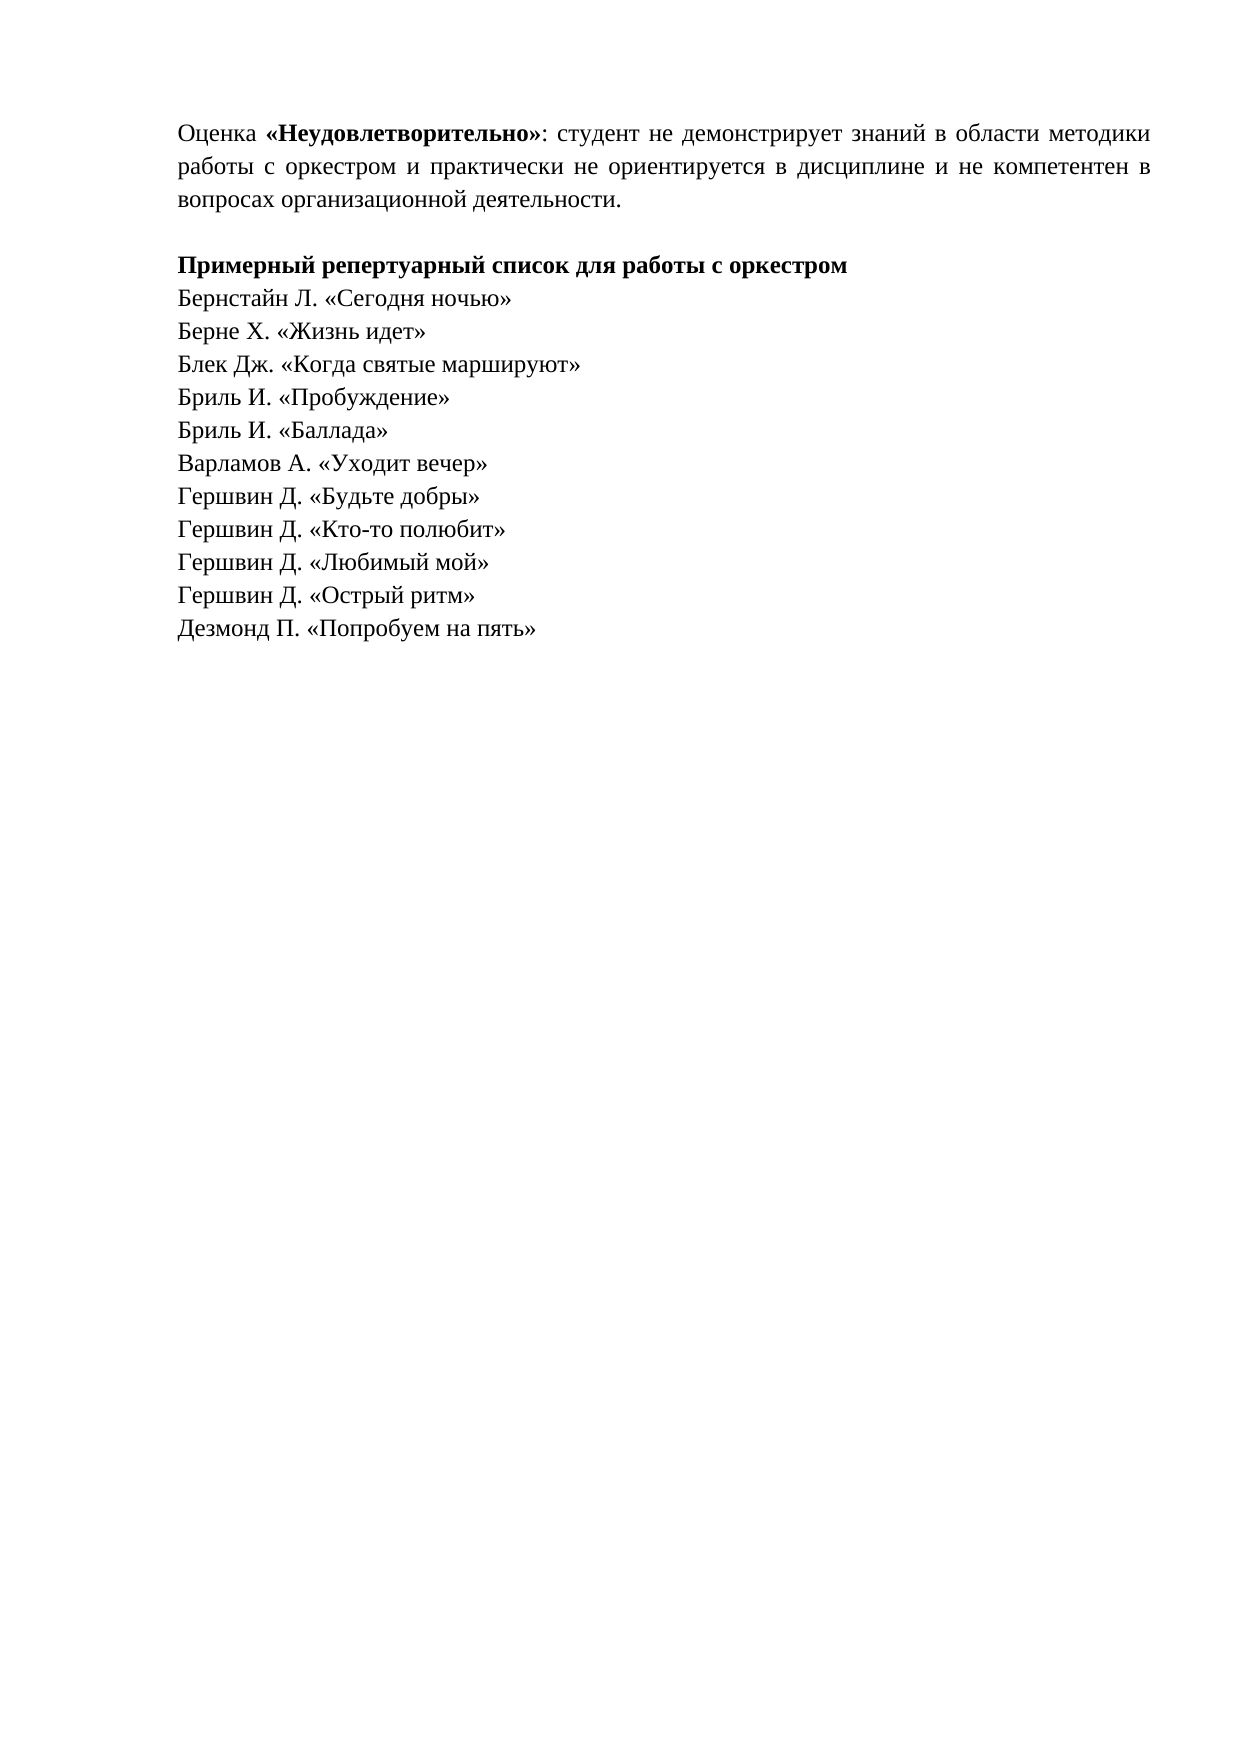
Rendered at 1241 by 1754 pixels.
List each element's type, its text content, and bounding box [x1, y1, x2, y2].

text Гершвин Д. «Любимый мой» [177, 547, 1152, 576]
text Блек Дж. «Когда святые маршируют» [177, 349, 1152, 378]
text Оценка «Неудовлетворительно»: студент не демонстрирует знаний в области методики работы с оркестром и практически не ориентируется в дисциплине и не компетентен в вопросах организационной деятельности. [177, 118, 1152, 213]
text Берне X. «Жизнь идет» [177, 316, 1152, 345]
text Бриль И. «Пробуждение» [177, 382, 1152, 411]
text Бриль И. «Баллада» [177, 415, 1152, 444]
text Примерный репертуарный список для работы с оркестром [177, 250, 1152, 279]
text Гершвин Д. «Будьте добры» [177, 481, 1152, 510]
text Варламов А. «Уходит вечер» [177, 448, 1152, 477]
text Бернстайн Л. «Сегодня ночью» [177, 283, 1152, 312]
text Гершвин Д. «Кто-то полюбит» [177, 514, 1152, 543]
text Гершвин Д. «Острый ритм» [177, 580, 1152, 609]
text Дезмонд П. «Попробуем на пять» [177, 613, 1152, 642]
